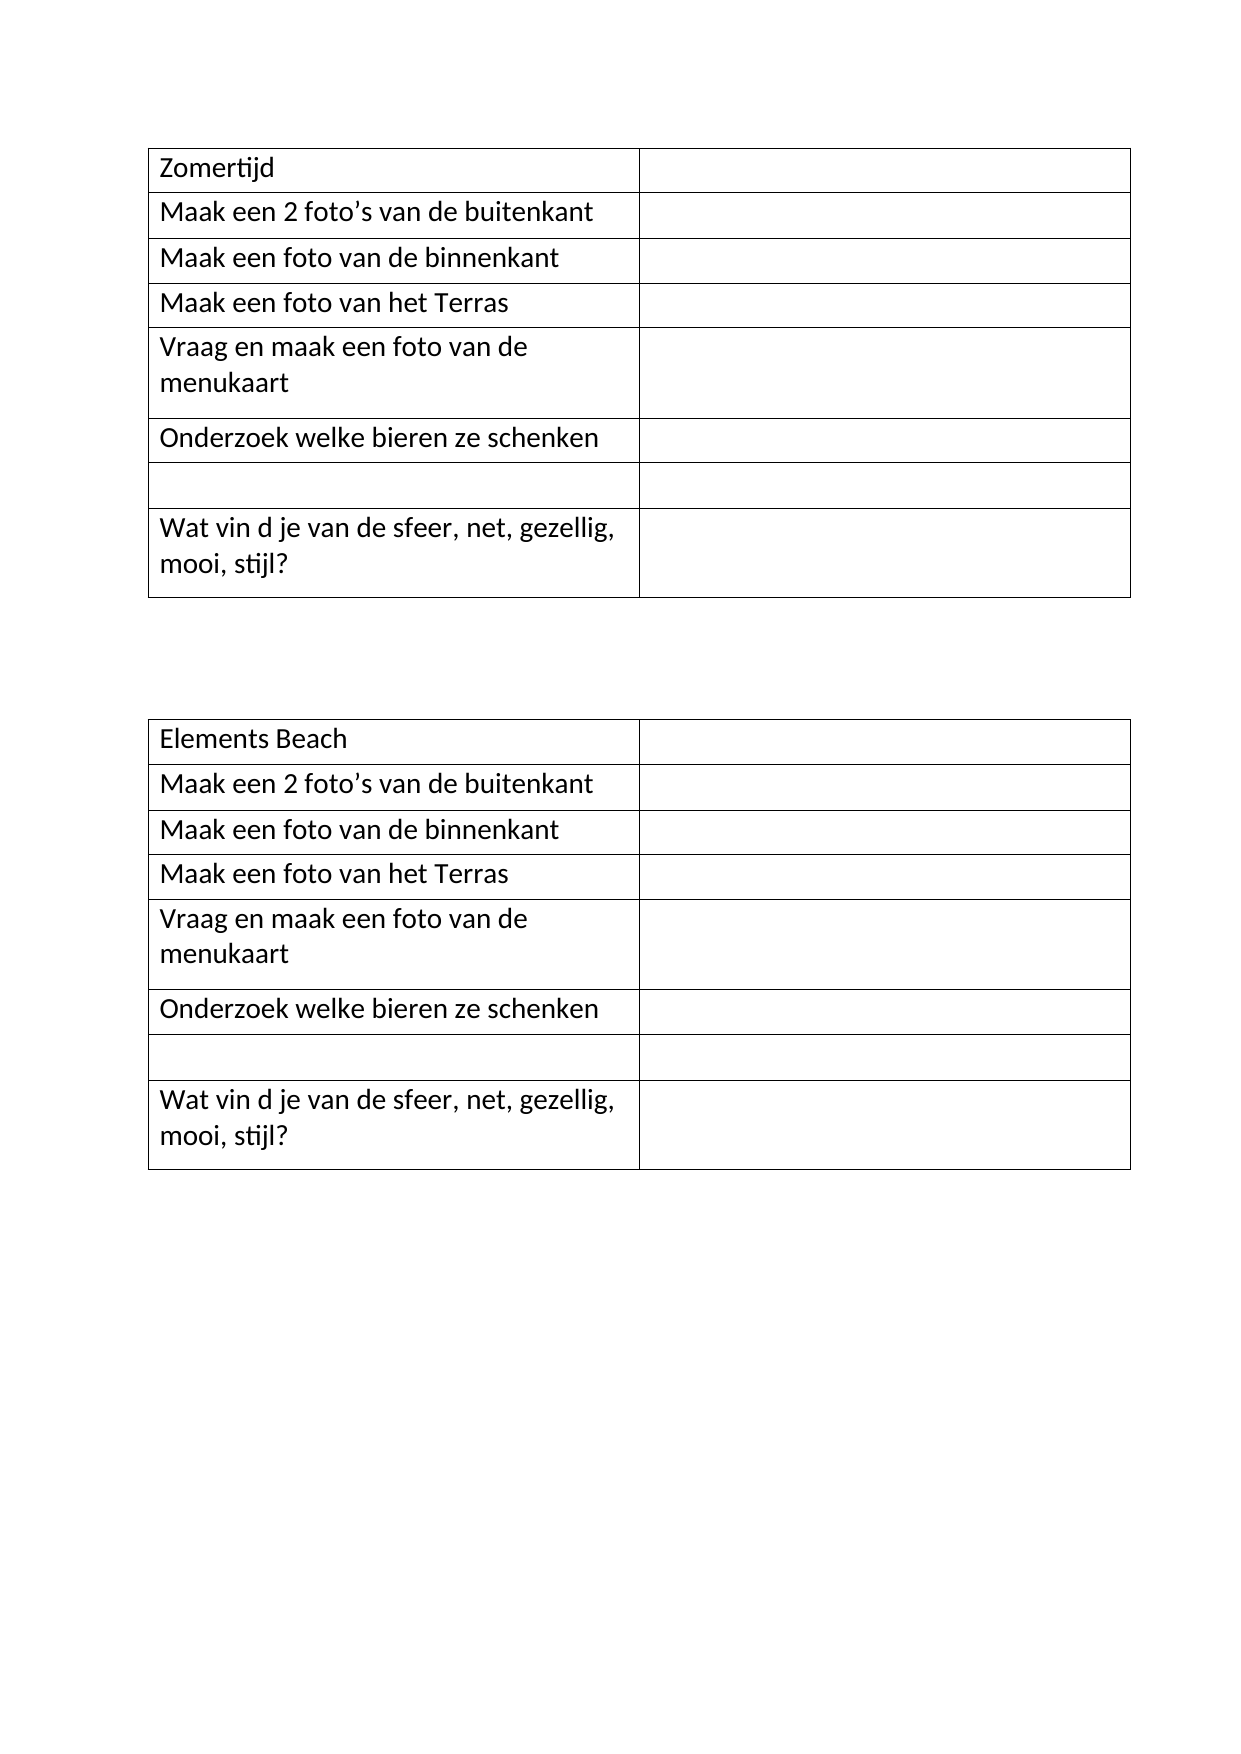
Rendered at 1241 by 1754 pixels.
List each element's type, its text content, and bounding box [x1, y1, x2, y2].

table_cell Maak een foto van de binnenkant [149, 811, 639, 854]
table_cell Vraag en maak een foto van de menukaart [149, 900, 639, 989]
table_cell Onderzoek welke bieren ze schenken [149, 990, 639, 1034]
table_header [640, 149, 1130, 192]
table_cell [640, 463, 1130, 508]
table_cell [640, 855, 1130, 899]
table_cell Wat vin d je van de sfeer, net, gezellig, mooi, stijl? [149, 509, 639, 597]
table_cell [640, 284, 1130, 327]
table_cell [640, 419, 1130, 462]
table_cell [149, 1035, 639, 1080]
table_cell Maak een 2 foto’s van de buitenkant [149, 765, 639, 810]
table_cell Onderzoek welke bieren ze schenken [149, 419, 639, 462]
table_cell [640, 990, 1130, 1034]
table_cell [640, 239, 1130, 283]
table_cell [640, 900, 1130, 989]
table_header Elements Beach [149, 720, 639, 764]
table_cell Maak een 2 foto’s van de buitenkant [149, 193, 639, 238]
table_header Zomertijd [149, 149, 639, 192]
table_cell [640, 1035, 1130, 1080]
table_cell [640, 328, 1130, 418]
table_cell Maak een foto van het Terras [149, 855, 639, 899]
table_cell [640, 765, 1130, 810]
table_cell Maak een foto van het Terras [149, 284, 639, 327]
table_cell [640, 509, 1130, 597]
table_cell [640, 811, 1130, 854]
table_cell [640, 1081, 1130, 1169]
table_cell [149, 463, 639, 508]
table_cell [640, 193, 1130, 238]
table_cell Maak een foto van de binnenkant [149, 239, 639, 283]
table_cell Wat vin d je van de sfeer, net, gezellig, mooi, stijl? [149, 1081, 639, 1169]
table_header [640, 720, 1130, 764]
table_cell Vraag en maak een foto van de menukaart [149, 328, 639, 418]
